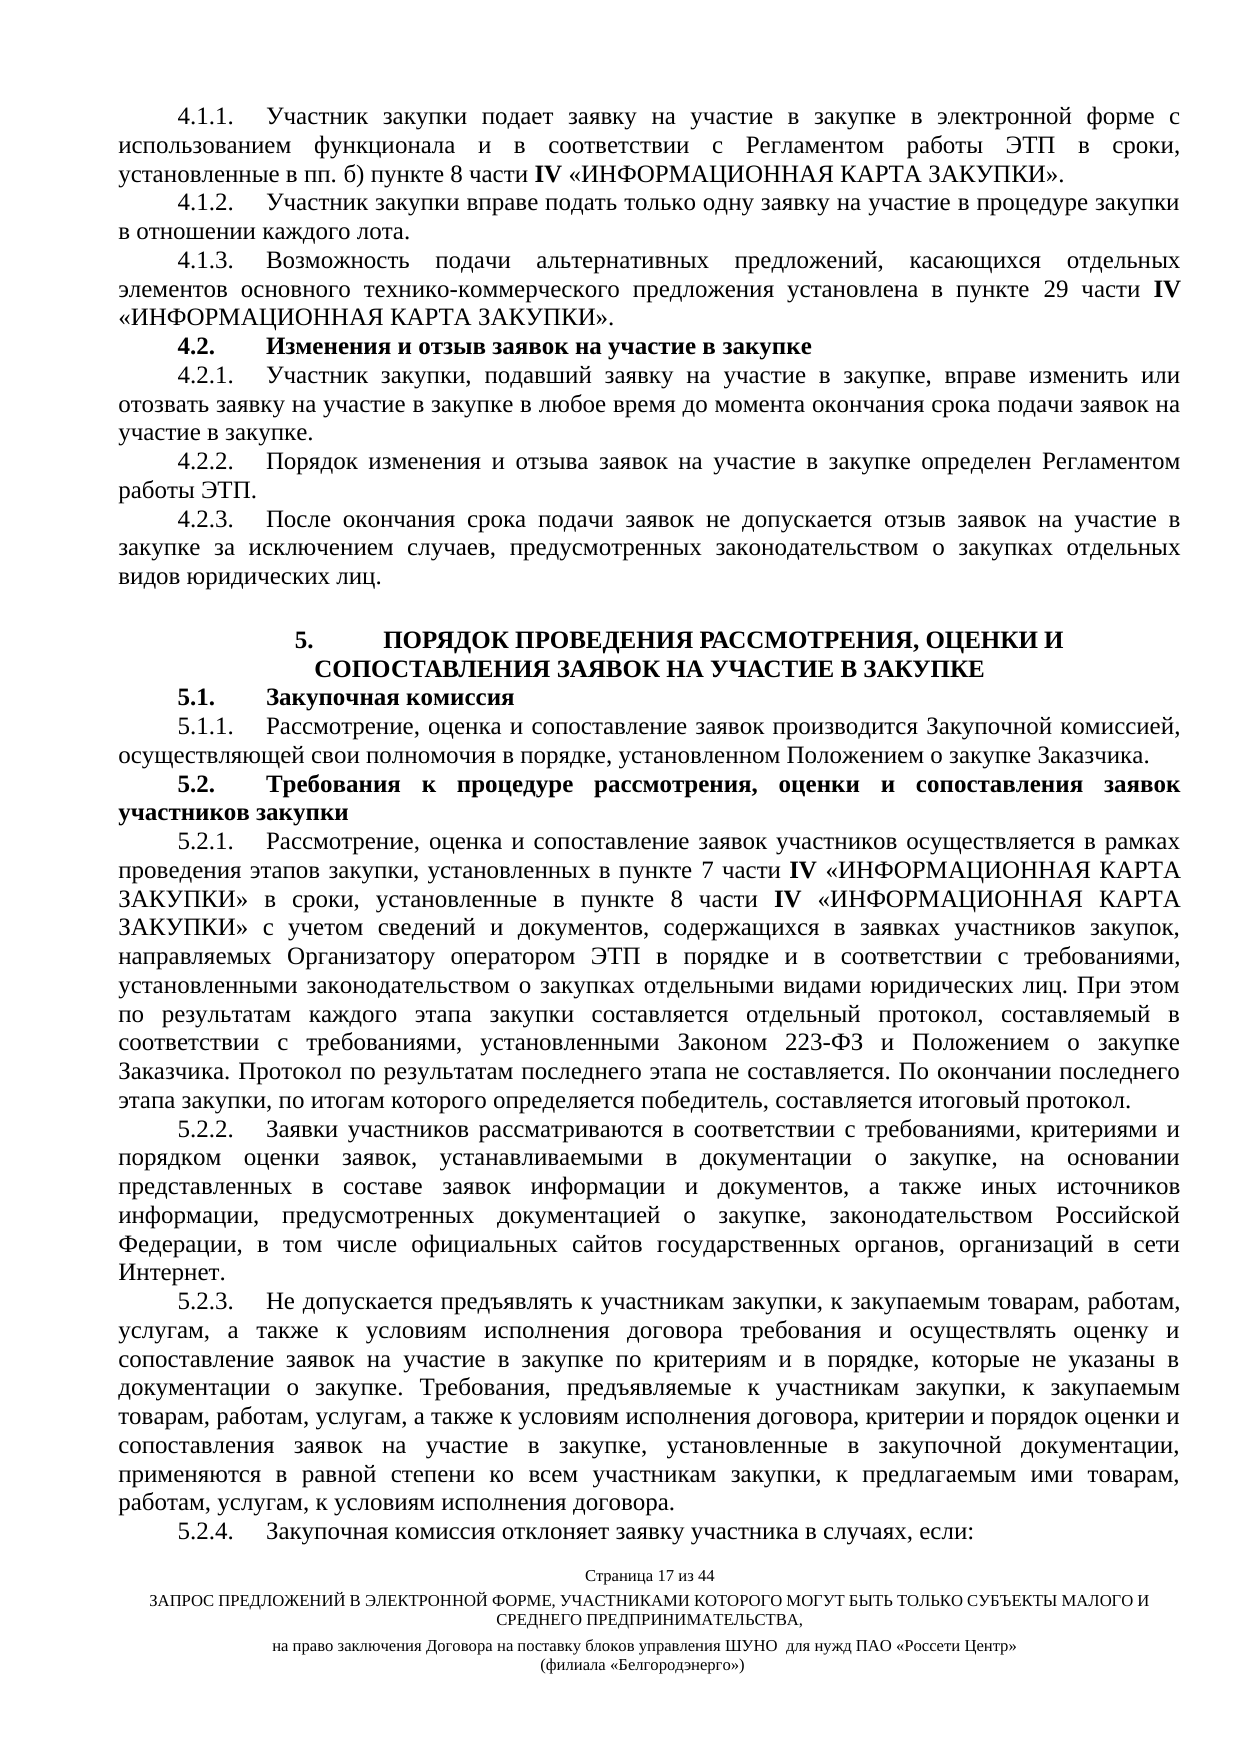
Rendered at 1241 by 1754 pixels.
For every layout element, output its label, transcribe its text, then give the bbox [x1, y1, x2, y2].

subtitle Заявки участников рассматриваются в соответствии с требованиями, критериями и порядком оценки заявок, устанавливаемыми в документации о закупке, на основании представленных в составе заявок информации и документов, а также иных источников информации, предусмотренных документацией о закупке, законодательством Российской Федерации, в том числе официальных сайтов государственных органов, организаций в сети Интернет. [118, 1114, 1181, 1286]
subtitle ПОРЯДОК ПРОВЕДЕНИЯ РАССМОТРЕНИЯ, ОЦЕНКИ И СОПОСТАВЛЕНИЯ ЗАЯВОК НА УЧАСТИЕ В ЗАКУПКЕ [118, 625, 1181, 682]
subtitle Порядок изменения и отзыва заявок на участие в закупке определен Регламентом работы ЭТП. [118, 446, 1181, 504]
subtitle Рассмотрение, оценка и сопоставление заявок участников осуществляется в рамках проведения этапов закупки, установленных в пункте 7 части IV «ИНФОРМАЦИОННАЯ КАРТА ЗАКУПКИ» в сроки, установленные в пункте 8 части IV «ИНФОРМАЦИОННАЯ КАРТА ЗАКУПКИ» с учетом сведений и документов, содержащихся в заявках участников закупок, направляемых Организатору оператором ЭТП в порядке и в соответствии с требованиями, установленными законодательством о закупках отдельными видами юридических лиц. При этом по результатам каждого этапа закупки составляется отдельный протокол, составляемый в соответствии с требованиями, установленными Законом 223-ФЗ и Положением о закупке Заказчика. Протокол по результатам последнего этапа не составляется. По окончании последнего этапа закупки, по итогам которого определяется победитель, составляется итоговый протокол. [118, 826, 1181, 1114]
subtitle Возможность подачи альтернативных предложений, касающихся отдельных элементов основного технико-коммерческого предложения установлена в пункте 29 части IV «ИНФОРМАЦИОННАЯ КАРТА ЗАКУПКИ». [118, 245, 1181, 331]
subtitle Рассмотрение, оценка и сопоставление заявок производится Закупочной комиссией, осуществляющей свои полномочия в порядке, установленном Положением о закупке Заказчика. [118, 711, 1181, 769]
subtitle Закупочная комиссия [118, 682, 1181, 711]
subtitle После окончания срока подачи заявок не допускается отзыв заявок на участие в закупке за исключением случаев, предусмотренных законодательством о закупках отдельных видов юридических лиц. [118, 504, 1181, 590]
subtitle Не допускается предъявлять к участникам закупки, к закупаемым товарам, работам, услугам, а также к условиям исполнения договора требования и осуществлять оценку и сопоставление заявок на участие в закупке по критериям и в порядке, которые не указаны в документации о закупке. Требования, предъявляемые к участникам закупки, к закупаемым товарам, работам, услугам, а также к условиям исполнения договора, критерии и порядок оценки и сопоставления заявок на участие в закупке, установленные в закупочной документации, применяются в равной степени ко всем участникам закупки, к предлагаемым ими товарам, работам, услугам, к условиям исполнения договора. [118, 1286, 1181, 1516]
subtitle Закупочная комиссия отклоняет заявку участника в случаях, если: [118, 1516, 1181, 1545]
subtitle Участник закупки подает заявку на участие в закупке в электронной форме с использованием функционала и в соответствии с Регламентом работы ЭТП в сроки, установленные в пп. б) пункте 8 части IV «ИНФОРМАЦИОННАЯ КАРТА ЗАКУПКИ». [118, 101, 1181, 187]
subtitle Требования к процедуре рассмотрения, оценки и сопоставления заявок участников закупки [118, 769, 1181, 826]
subtitle Изменения и отзыв заявок на участие в закупке [118, 331, 1181, 360]
subtitle Участник закупки вправе подать только одну заявку на участие в процедуре закупки в отношении каждого лота. [118, 187, 1181, 245]
subtitle Участник закупки, подавший заявку на участие в закупке, вправе изменить или отозвать заявку на участие в закупке в любое время до момента окончания срока подачи заявок на участие в закупке. [118, 360, 1181, 446]
